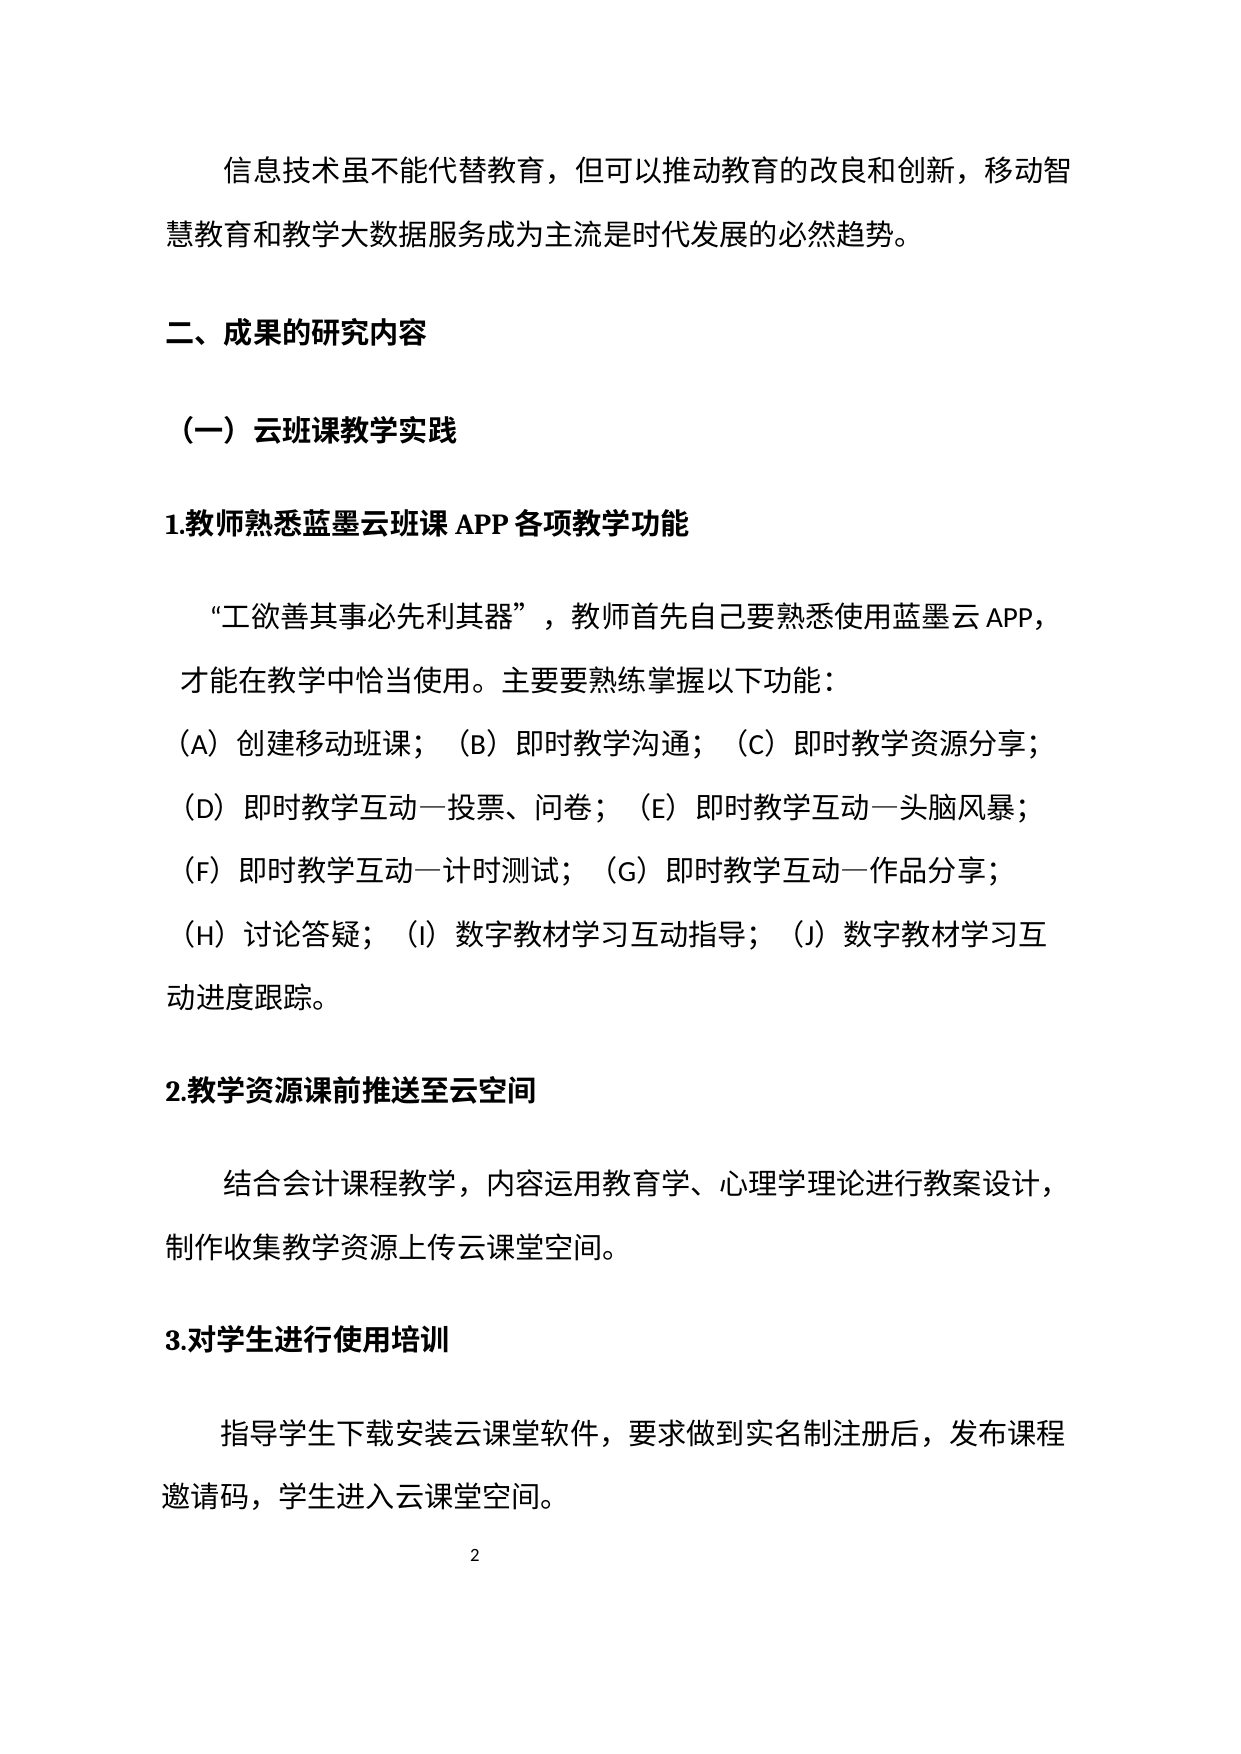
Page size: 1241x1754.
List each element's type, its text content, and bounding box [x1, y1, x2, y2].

text （一）云班课教学实践 [165, 408, 1075, 450]
text 二、成果的研究内容 [165, 310, 1075, 352]
text 1.教师熟悉蓝墨云班课 APP各项教学功能 [165, 500, 1075, 543]
text 2.教学资源课前推送至云空间 [165, 1067, 1075, 1109]
text 结合会计课程教学，内容运用教育学、心理学理论进行教案设计，制作收集教学资源上传云课堂空间。 [165, 1161, 1075, 1267]
text （A）创建移动班课；（B）即时教学沟通；（C）即时教学资源分享；（D）即时教学互动—投票、问卷；（E）即时教学互动—头脑风暴；（F）即时教学互动—计时测试；（G）即时教学互动—作品分享；（H）讨论答疑；（I）数字教材学习互动指导；（J）数字教材学习互动进度跟踪。 [161, 721, 1075, 1017]
text 3.对学生进行使用培训 [165, 1317, 1075, 1359]
text 指导学生下载安装云课堂软件，要求做到实名制注册后，发布课程邀请码，学生进入云课堂空间。 [161, 1411, 1075, 1516]
text 信息技术虽不能代替教育，但可以推动教育的改良和创新，移动智慧教育和教学大数据服务成为主流是时代发展的必然趋势。 [165, 148, 1075, 253]
text “工欲善其事必先利其器”，教师首先自己要熟悉使用蓝墨云APP，才能在教学中恰当使用。主要要熟练掌握以下功能： [180, 594, 1075, 700]
